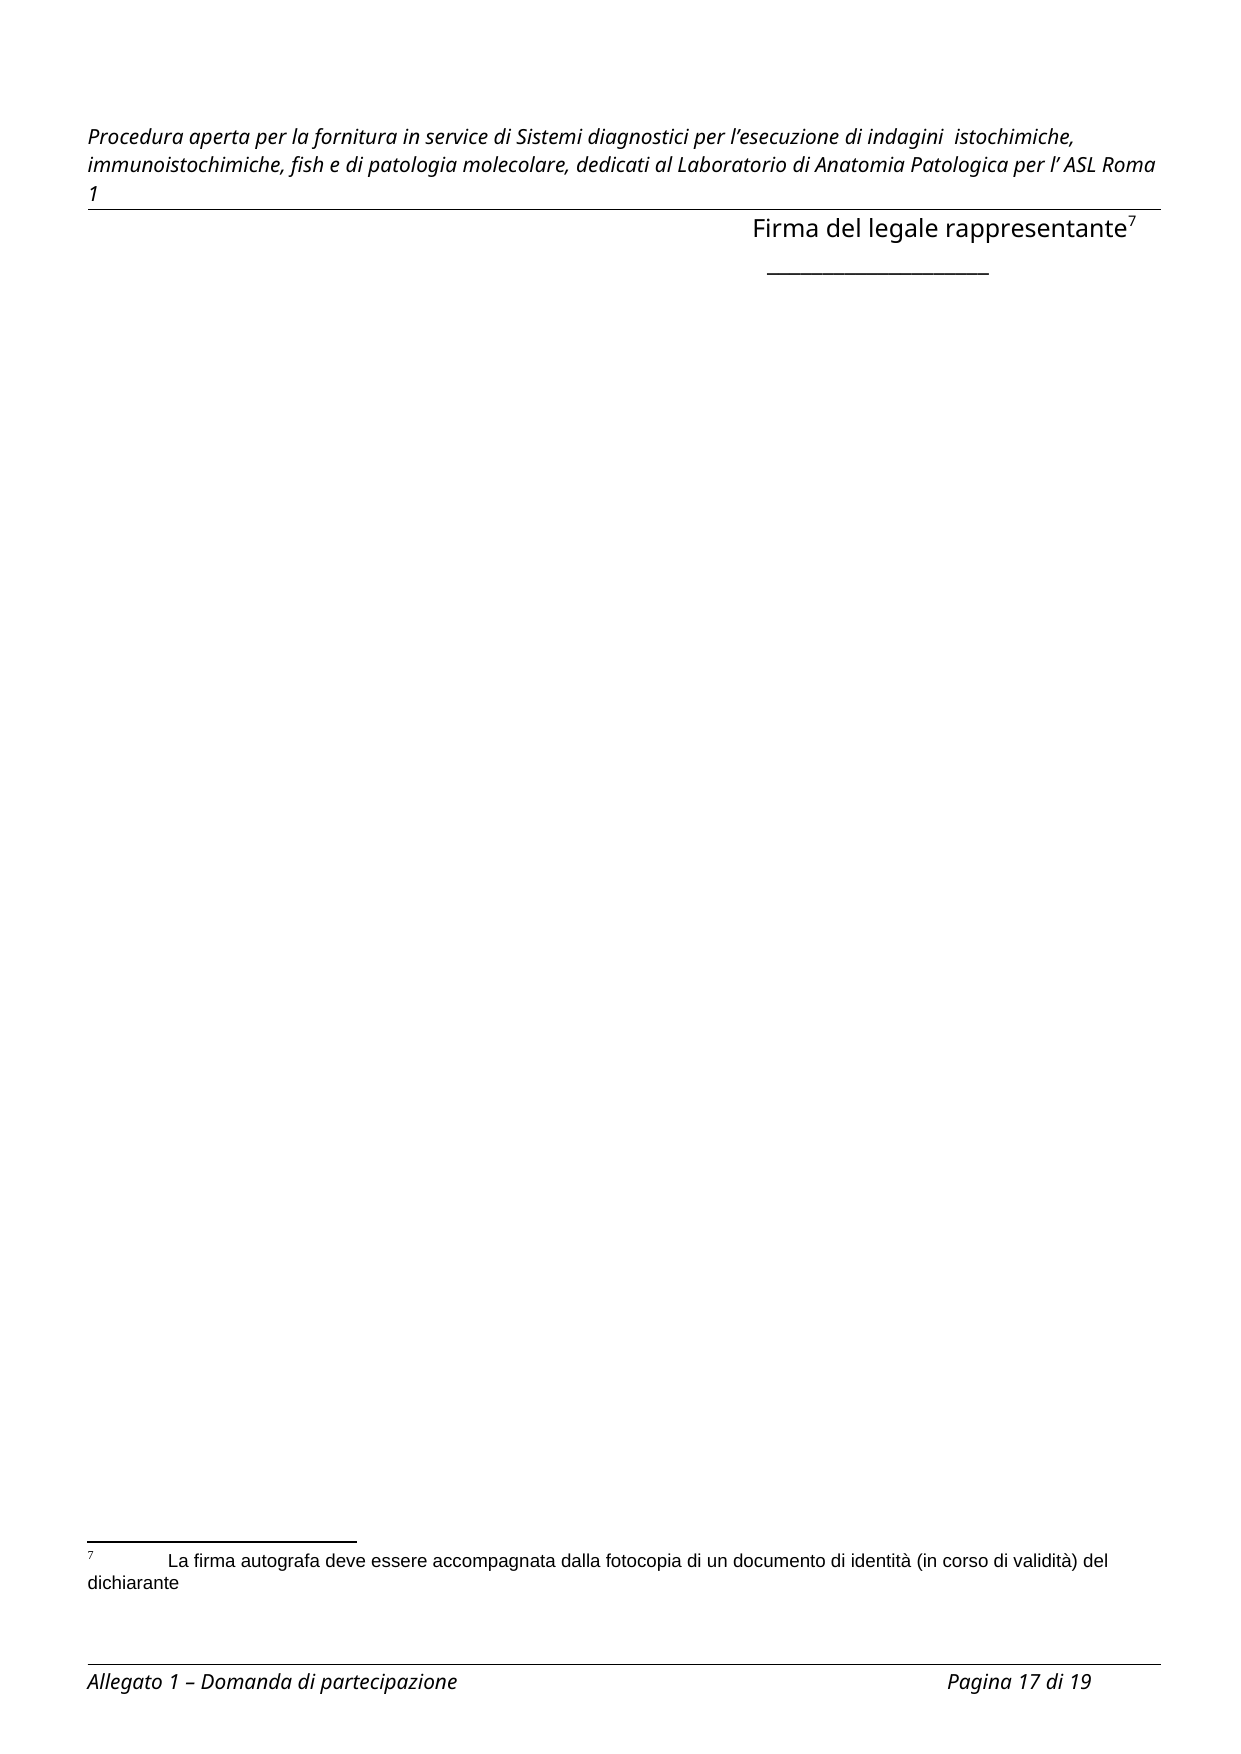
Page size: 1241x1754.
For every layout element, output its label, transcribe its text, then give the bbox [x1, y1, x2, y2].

text Firma del legale rappresentante [87, 210, 1161, 244]
text ____________________ [737, 244, 1161, 278]
